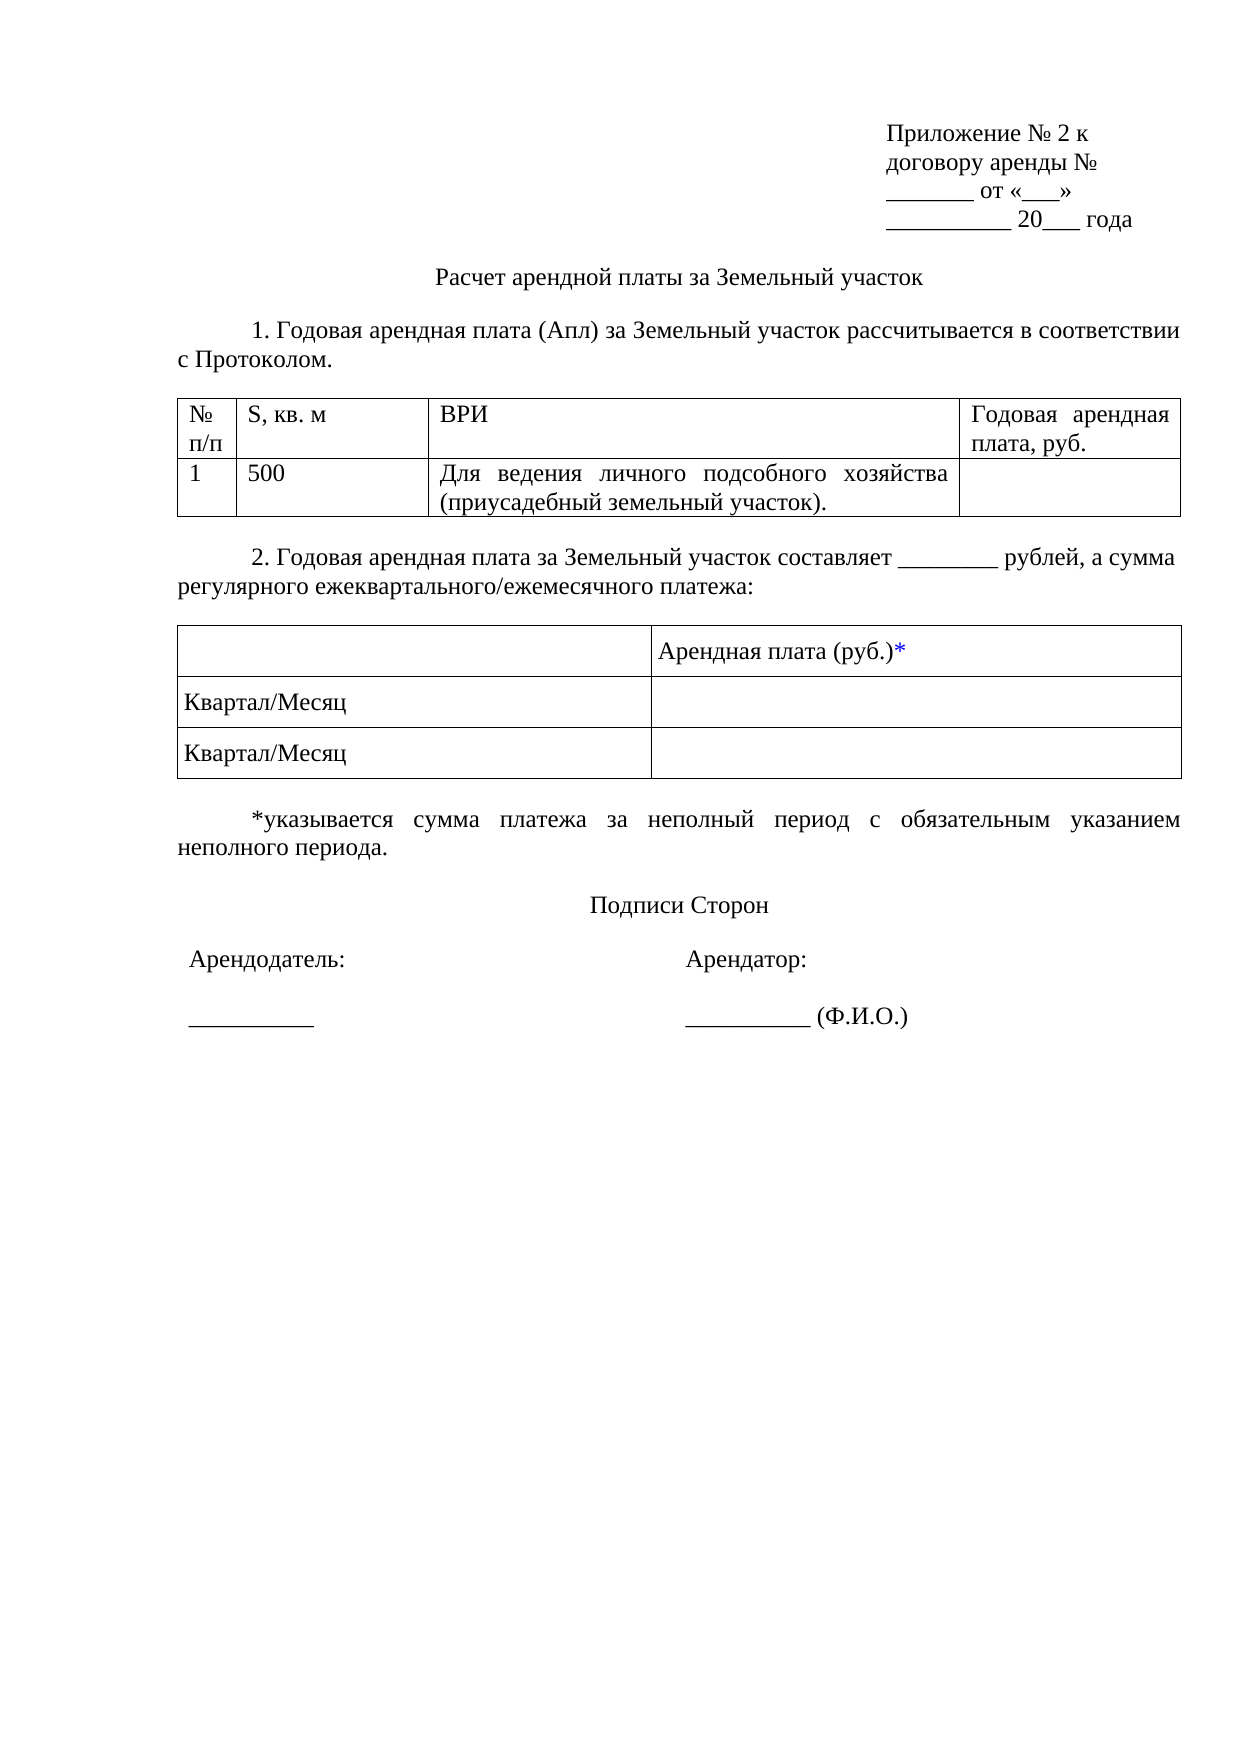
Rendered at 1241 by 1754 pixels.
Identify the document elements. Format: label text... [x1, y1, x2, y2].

table_header [178, 626, 651, 676]
text 1. Годовая арендная плата (Апл) за Земельный участок рассчитывается в соответствии с Протоколом. [177, 316, 1181, 373]
table_cell [960, 459, 1180, 516]
table_header S, кв. м [237, 399, 428, 457]
table_header № п/п [178, 399, 236, 457]
table_header Годовая арендная плата, руб. [960, 399, 1180, 457]
table_header ВРИ [429, 399, 959, 457]
table_cell [652, 728, 1181, 778]
table_header Арендатор: [674, 944, 1171, 1001]
table_cell Квартал/Месяц [178, 728, 651, 778]
table_cell 500 [237, 459, 428, 516]
text Подписи Сторон [177, 890, 1181, 919]
text Приложение № 2 к договору аренды № _______ от «___» __________ 20___ года [886, 118, 1181, 233]
text 2. Годовая арендная плата за Земельный участок составляет ________ рублей, а сумма регулярного ежеквартального/ежемесячного платежа: [177, 542, 1181, 599]
table_cell [652, 677, 1181, 727]
table_cell __________ (Ф.И.О.) [674, 1001, 1171, 1030]
table_cell Квартал/Месяц [178, 677, 651, 727]
text Расчет арендной платы за Земельный участок [177, 262, 1181, 291]
table_cell 1 [178, 459, 236, 516]
text *указывается сумма платежа за неполный период с обязательным указанием неполного периода. [177, 804, 1181, 861]
table_header Арендная плата (руб.)* [652, 626, 1181, 676]
table_cell __________ [177, 1001, 674, 1030]
table_header Арендодатель: [177, 944, 674, 1001]
table_cell Для ведения личного подсобного хозяйства (приусадебный земельный участок). [429, 459, 959, 516]
